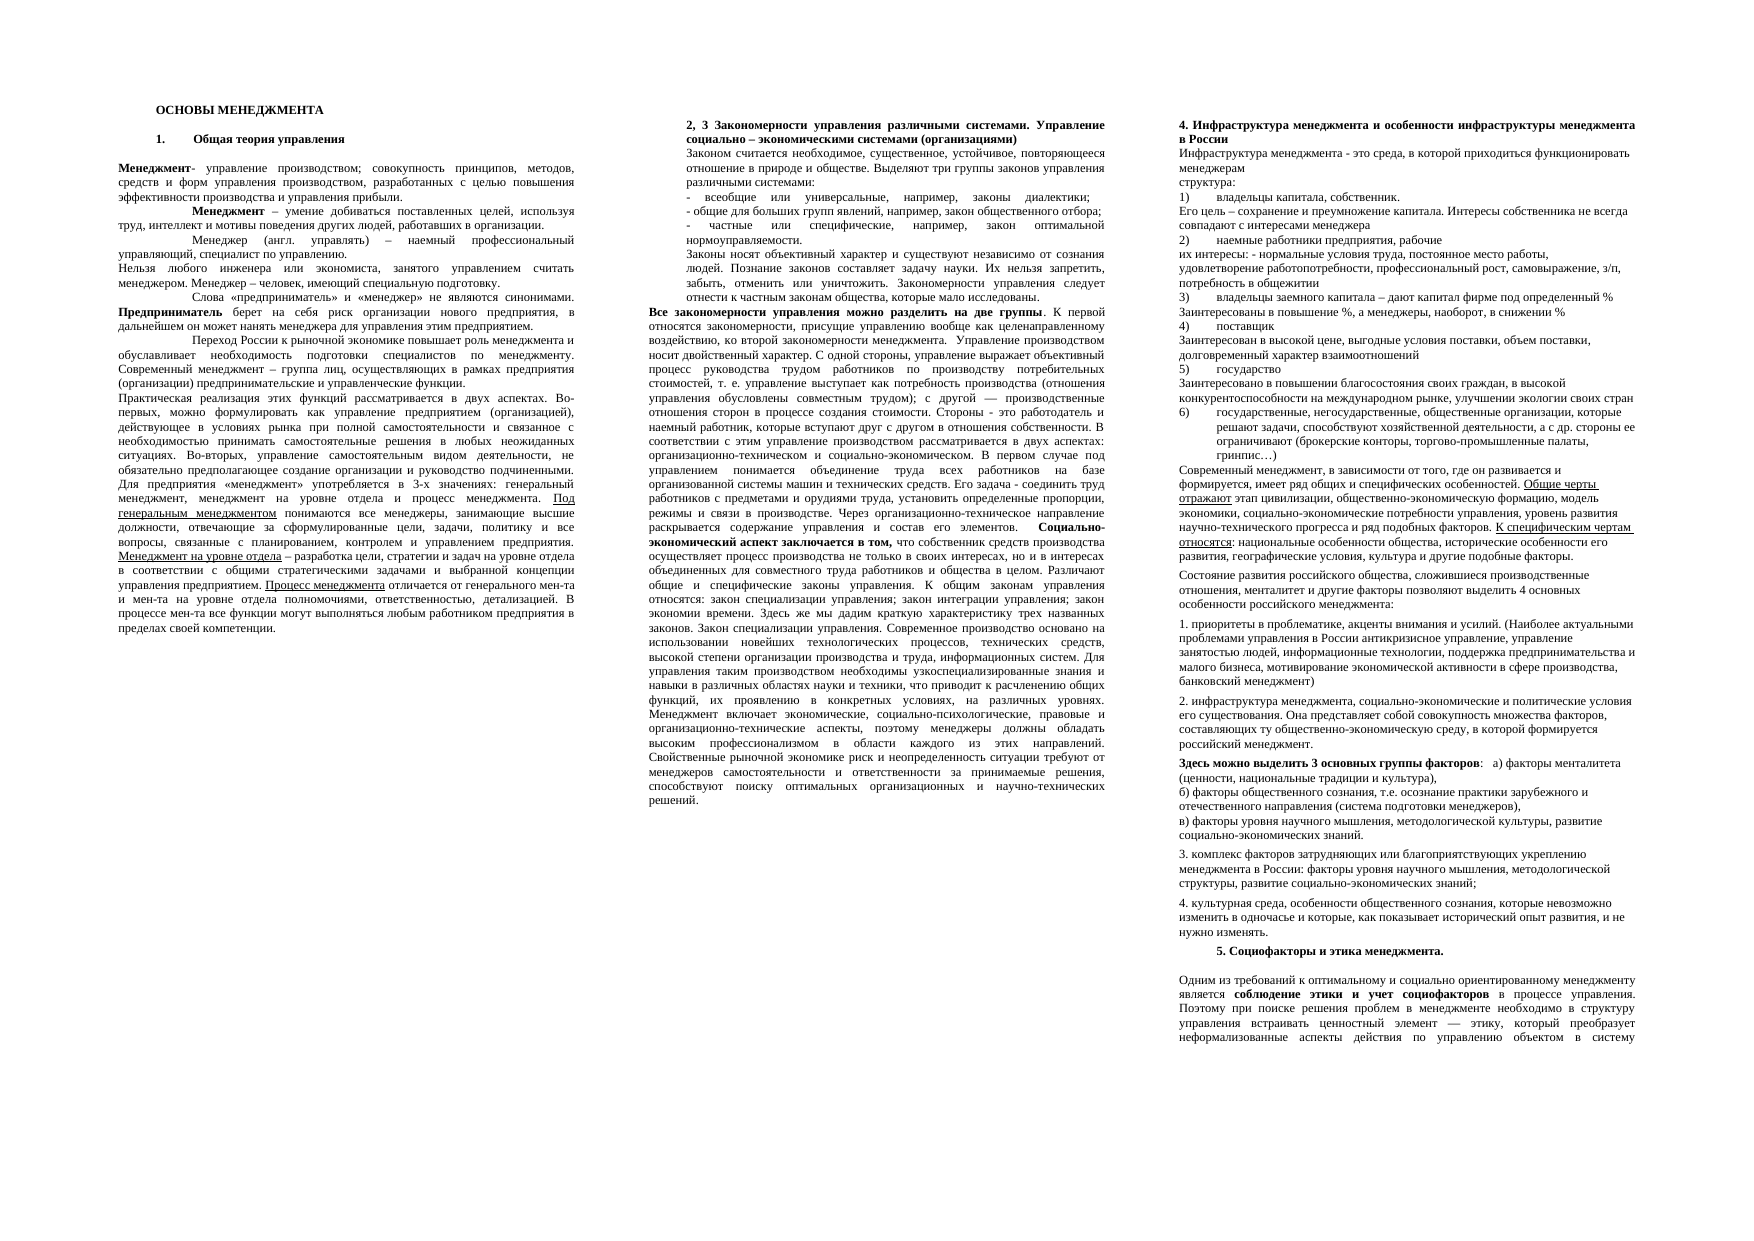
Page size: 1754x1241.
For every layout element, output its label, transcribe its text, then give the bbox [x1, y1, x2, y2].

list владельцы заемного капитала – дают капитал фирме под определенный % [1179, 290, 1636, 304]
text Его цель – сохранение и преумножение капитала. Интересы собственника не всегда совпадают с интересами менеджера [1179, 204, 1636, 232]
text Практическая реализация этих функций рассматривается в двух аспектах. Во-первых, можно формулировать как управление предприятием (организацией), действующее в условиях рынка при полной самостоятельности и связанное с необходимостью принимать самостоятельные решения в любых неожиданных ситуациях. Во-вторых, управление самостоятельным видом деятельности, не обязательно предполагающее создание организации и руководство подчиненными. Для предприятия «менеджмент» употребляется в 3-х значениях: генеральный менеджмент, менеджмент на уровне отдела и процесс менеджмента. Под генеральным менеджментом понимаются все менеджеры, занимающие высшие должности, отвечающие за сформулированные цели, задачи, политику и все вопросы, связанные с планированием, контролем и управлением предприятия. Менеджмент на уровне отдела – разработка цели, стратегии и задач на уровне отдела в соответствии с общими стратегическими задачами и выбранной концепции управления предприятием. Процесс менеджмента отличается от генерального мен-та и мен-та на уровне отдела полномочиями, ответственностью, детализацией. В процессе мен-та все функции могут выполняться любым работником предприятия в пределах своей компетенции. [118, 391, 575, 635]
text Здесь можно выделить 3 основных группы факторов: а) факторы менталитета (ценности, национальные традиции и культура), б) факторы общественного сознания, т.е. осознание практики зарубежного и отечественного направления (система подготовки менеджеров), в) факторы уровня научного мышления, методологической культуры, развитие социально-экономических знаний. [1179, 756, 1636, 842]
text 4. Инфраструктура менеджмента и особенности инфраструктуры менеджмента в России [1179, 117, 1636, 146]
text 2, 3 Закономерности управления различными системами. Управление социально – экономическими системами (организациями) [686, 117, 1105, 146]
text Состояние развития российского общества, сложившиеся производственные отношения, менталитет и другие факторы позволяют выделить 4 основных особенности российского менеджмента: [1179, 568, 1636, 611]
text ОСНОВЫ МЕНЕДЖМЕНТА [156, 103, 575, 117]
text Инфраструктура менеджмента - это среда, в которой приходиться функционировать менеджерам [1179, 146, 1636, 175]
text Законом считается необходимое, существенное, устойчивое, повторяющееся отношение в природе и обществе. Выделяют три группы законов управления различными системами: [686, 146, 1105, 189]
text 2. инфраструктура менеджмента, социально-экономические и политические условия его существования. Она представляет собой совокупность множества факторов, составляющих ту общественно-экономическую среду, в которой формируется российский менеджмент. [1179, 693, 1636, 751]
text Менеджмент- управление производством; совокупность принципов, методов, средств и форм управления производством, разработанных с целью повышения эффективности производства и управления прибыли. [118, 161, 575, 204]
text 4. культурная среда, особенности общественного сознания, которые невозможно изменить в одночасье и которые, как показывает исторический опыт развития, и не нужно изменять. [1179, 896, 1636, 939]
text 5. Социофакторы и этика менеджмента. [1216, 944, 1636, 958]
list государственные, негосударственные, общественные организации, которые решают задачи, способствуют хозяйственной деятельности, а с др. стороны ее ограничивают (брокерские конторы, торгово-промышленные палаты, гринпис…) [1179, 405, 1636, 462]
text 3. комплекс факторов затрудняющих или благоприятствующих укреплению менеджмента в России: факторы уровня научного мышления, методологической структуры, развитие социально-экономических знаний; [1179, 847, 1636, 890]
text структура: [1179, 175, 1636, 189]
text Все закономерности управления можно разделить на две группы. К первой относятся закономерности, присущие управлению вообще как целенаправленному воздействию, ко второй закономерности менеджмента. Управление производством носит двойственный характер. С одной стороны, управление выражает объективный процесс руководства трудом работников по производству потребительных стоимостей, т. е. управление выступает как потребность производства (отношения управления обусловлены совместным трудом); с другой — производственные отношения сторон в процессе создания стоимости. Стороны - это работодатель и наемный работник, которые вступают друг с другом в отношения собственности. В соответствии с этим управление производством рассматривается в двух аспектах: организационно-техническом и социально-экономическом. В первом случае под управлением понимается объединение труда всех работников на базе организованной системы машин и технических средств. Его задача - соединить труд работников с предметами и орудиями труда, установить определенные пропорции, режимы и связи в производстве. Через организационно-техническое направление раскрывается содержание управления и состав его элементов. Социально-экономический аспект заключается в том, что собственник средств производства осуществляет процесс производства не только в своих интересах, но и в интересах объединенных для совместного труда работников и общества в целом. Различают общие и специфические законы управления. К общим законам управления относятся: закон специализации управления; закон интеграции управления; закон экономии времени. Здесь же мы дадим краткую характеристику трех названных законов. Закон специализации управления. Современное производство основано на использовании новейших технологических процессов, технических средств, высокой степени организации производства и труда, информационных систем. Для управления таким производством необходимы узкоспециализированные знания и навыки в различных областях науки и техники, что приводит к расчленению общих функций, их проявлению в конкретных условиях, на различных уровнях. Менеджмент включает экономические, социально-психологические, правовые и организационно-технические аспекты, поэтому менеджеры должны обладать высоким профессионализмом в области каждого из этих направлений. Свойственные рыночной экономике риск и неопределенность ситуации требуют от менеджеров самостоятельности и ответственности за принимаемые решения, способствуют поиску оптимальных организационных и научно-технических решений. [648, 304, 1105, 807]
text - всеобщие или универсальные, например, законы диалектики; - общие для больших групп явлений, например, закон общественного отбора; - частные или специфические, например, закон оптимальной нормоуправляемости. Законы носят объективный характер и существуют независимо от сознания людей. Познание законов составляет задачу науки. Их нельзя запретить, забыть, отменить или уничтожить. Закономерности управления следует отнести к частным законам общества, которые мало исследованы. [686, 189, 1105, 304]
list поставщик [1179, 319, 1636, 333]
text Нельзя любого инженера или экономиста, занятого управлением считать менеджером. Менеджер – человек, имеющий специальную подготовку. [118, 261, 575, 290]
text Современный менеджмент, в зависимости от того, где он развивается и формируется, имеет ряд общих и специфических особенностей. Общие черты отражают этап цивилизации, общественно-экономическую формацию, модель экономики, социально-экономические потребности управления, уровень развития научно-технического прогресса и ряд подобных факторов. К специфическим чертам относятся: национальные особенности общества, исторические особенности его развития, географические условия, культура и другие подобные факторы. [1179, 462, 1636, 563]
list владельцы капитала, собственник. [1179, 189, 1636, 204]
text Заинтересованы в повышение %, а менеджеры, наоборот, в снижении % [1179, 304, 1636, 319]
text Заинтересован в высокой цене, выгодные условия поставки, объем поставки, долговременный характер взаимоотношений [1179, 333, 1636, 362]
text Переход России к рыночной экономике повышает роль менеджмента и обуславливает необходимость подготовки специалистов по менеджменту. Современный менеджмент – группа лиц, осуществляющих в рамках предприятия (организации) предпринимательские и управленческие функции. [118, 333, 575, 391]
text их интересы: - нормальные условия труда, постоянное место работы, удовлетворение работопотребности, профессиональный рост, самовыражение, з/п, потребность в общежитии [1179, 247, 1636, 290]
text Менеджмент – умение добиваться поставленных целей, используя труд, интеллект и мотивы поведения других людей, работавших в организации. [118, 204, 575, 232]
text Менеджер (англ. управлять) – наемный профессиональный управляющий, специалист по управлению. [118, 232, 575, 261]
list наемные работники предприятия, рабочие [1179, 232, 1636, 247]
text Слова «предприниматель» и «менеджер» не являются синонимами. Предприниматель берет на себя риск организации нового предприятия, в дальнейшем он может нанять менеджера для управления этим предприятием. [118, 290, 575, 333]
text 1. приоритеты в проблематике, акценты внимания и усилий. (Наиболее актуальными проблемами управления в России антикризисное управление, управление занятостью людей, информационные технологии, поддержка предпринимательства и малого бизнеса, мотивирование экономической активности в сфере производства, банковский менеджмент) [1179, 616, 1636, 688]
text Заинтересовано в повышении благосостояния своих граждан, в высокой конкурентоспособности на международном рынке, улучшении экологии своих стран [1179, 376, 1636, 405]
list Общая теория управления [156, 132, 575, 146]
list государство [1179, 362, 1636, 376]
